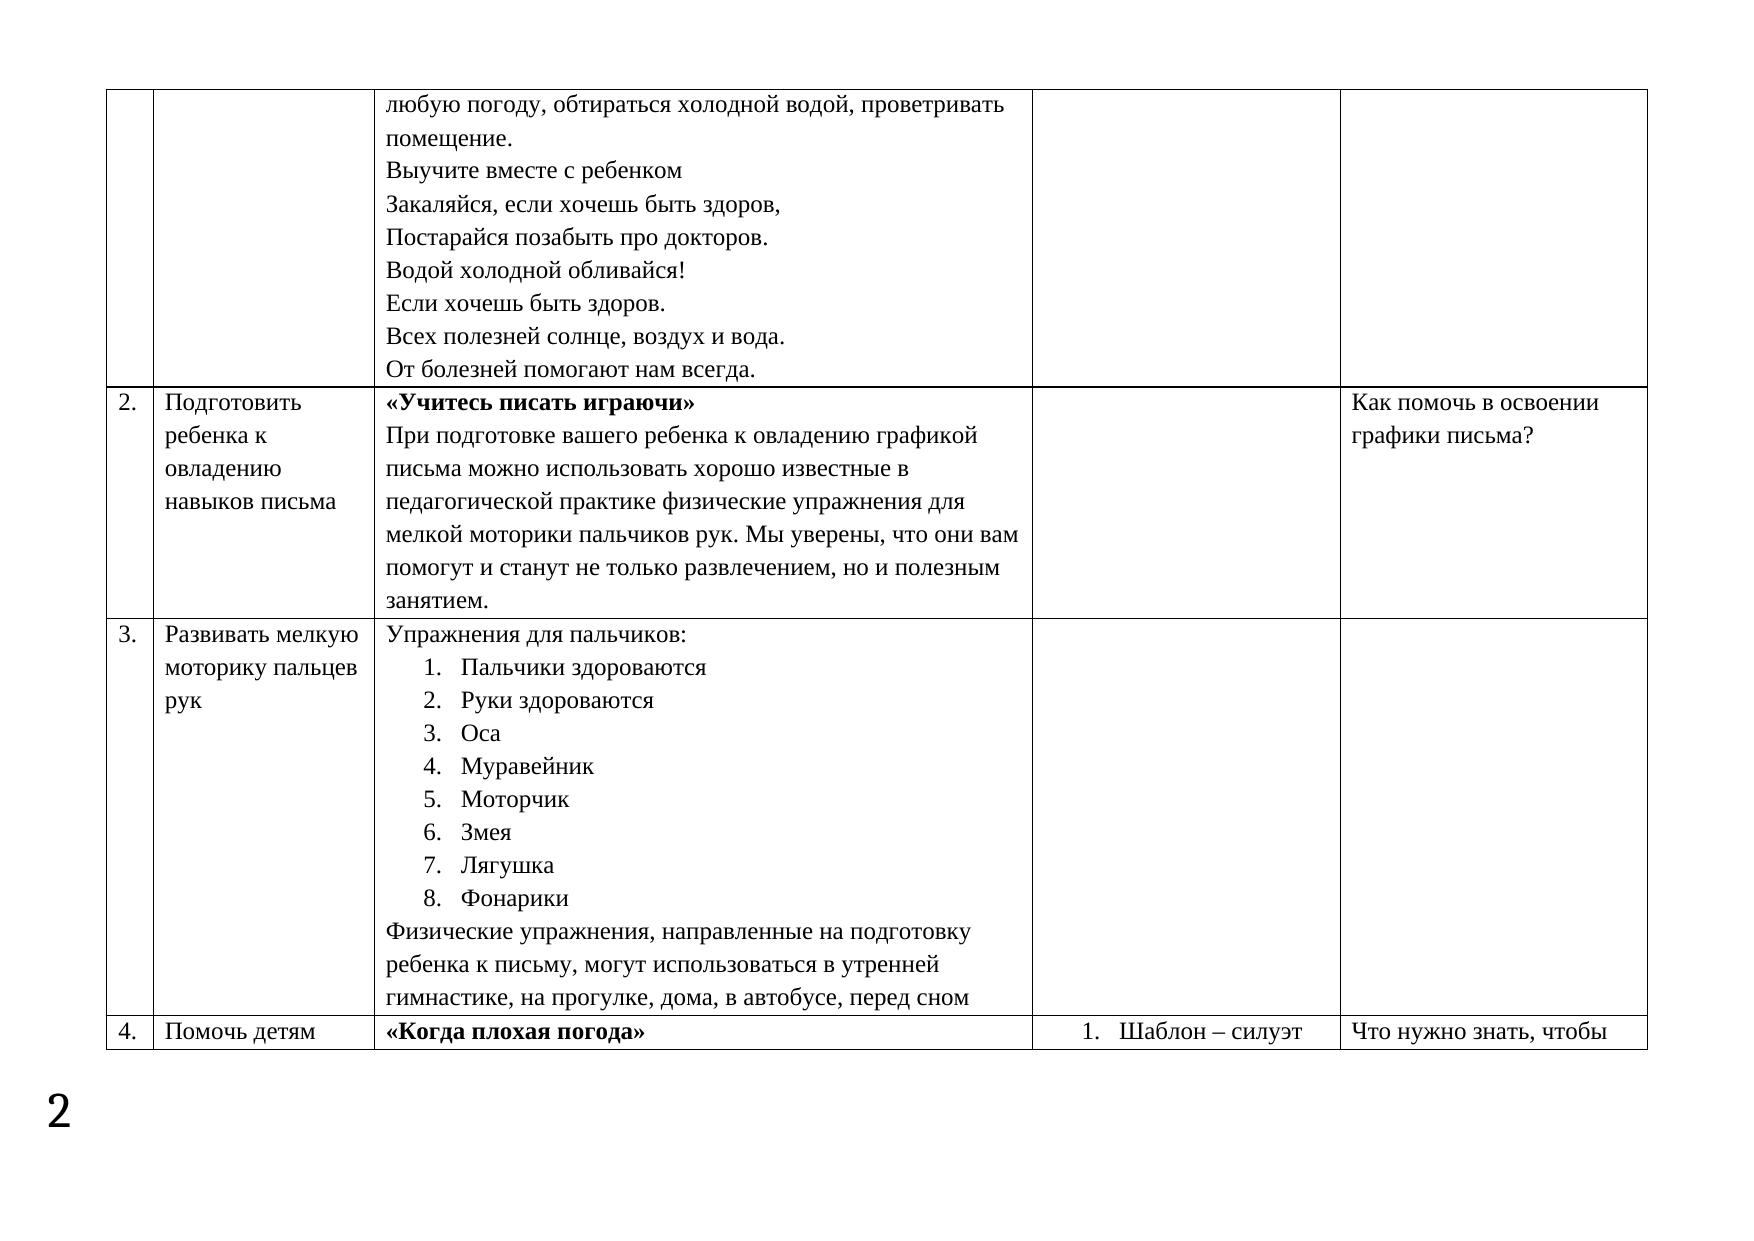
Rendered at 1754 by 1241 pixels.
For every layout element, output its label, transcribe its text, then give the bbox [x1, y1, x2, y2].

table_cell [1341, 619, 1647, 1015]
table_cell 4. [107, 1016, 153, 1049]
table_cell [1033, 388, 1340, 618]
table_cell Как помочь в освоении графики письма? [1341, 388, 1647, 618]
table_cell «Учитесь писать играючи» При подготовке вашего ребенка к овладению графикой письма можно использовать хорошо известные в педагогической практике физические упражнения для мелкой моторики пальчиков рук. Мы уверены, что они вам помогут и станут не только развлечением, но и полезным занятием. [375, 388, 1032, 618]
table_cell [1033, 619, 1340, 1015]
table_cell Упражнения для пальчиков: Пальчики здороваются Руки здороваются Оса Муравейник Моторчик Змея Лягушка Фонарики Физические упражнения, направленные на подготовку ребенка к письму, могут использоваться в утренней гимнастике, на прогулке, дома, в автобусе, перед сном [375, 619, 1032, 1015]
table_cell Подготовить ребенка к овладению навыков письма [154, 388, 374, 618]
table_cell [375, 90, 1032, 386]
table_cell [1033, 1016, 1340, 1049]
table_cell Развивать мелкую моторику пальцев рук [154, 619, 374, 1015]
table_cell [154, 1016, 374, 1049]
table_cell 2. [107, 388, 153, 618]
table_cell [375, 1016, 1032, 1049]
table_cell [1033, 90, 1340, 386]
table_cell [154, 90, 374, 386]
table_cell 1. [107, 90, 153, 386]
table_cell 3. [107, 619, 153, 1015]
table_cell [1341, 90, 1647, 386]
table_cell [1341, 1016, 1647, 1049]
